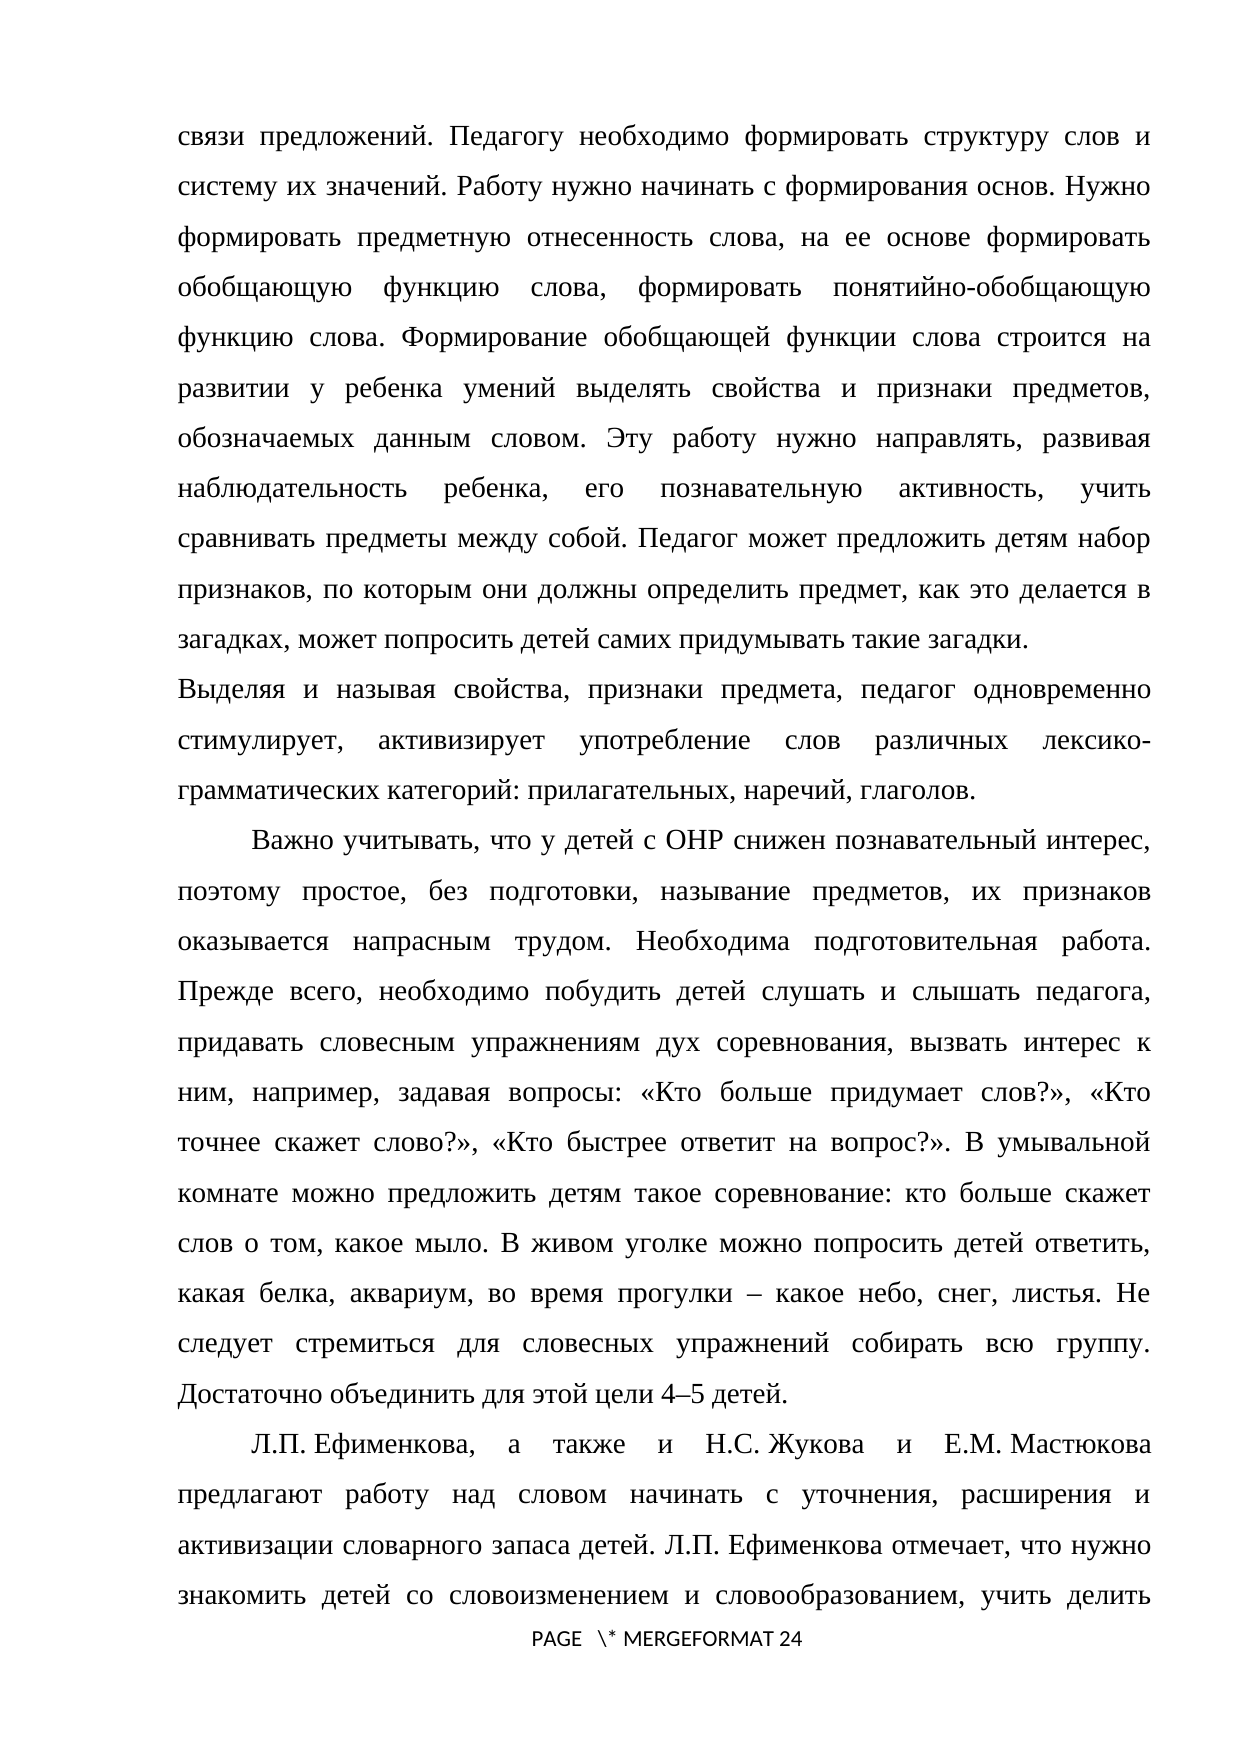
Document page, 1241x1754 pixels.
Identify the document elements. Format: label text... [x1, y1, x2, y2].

text Выделяя и называя свойства, признаки предмета, педагог одновременно стимулирует, активизирует употребление слов различных лексико-грамматических категорий: прилагательных, наречий, глаголов. [177, 672, 1152, 806]
text Важно учитывать, что у детей с ОНР снижен познавательный интерес, поэтому простое, без подготовки, называние предметов, их признаков оказывается напрасным трудом. Необходима подготовительная работа. Прежде всего, необходимо побудить детей слушать и слышать педагога, придавать словесным упражнениям дух соревнования, вызвать интерес к ним, например, задавая вопросы: «Кто больше придумает слов?», «Кто точнее скажет слово?», «Кто быстрее ответит на вопрос?». В умывальной комнате можно предложить детям такое соревнование: кто больше скажет слов о том, какое мыло. В живом уголке можно попросить детей ответить, какая белка, аквариум, во время прогулки – какое небо, снег, листья. Не следует стремиться для словесных упражнений собирать всю группу. Достаточно объединить для этой цели 4–5 детей. [177, 822, 1152, 1409]
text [177, 118, 1152, 655]
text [177, 1426, 1152, 1611]
